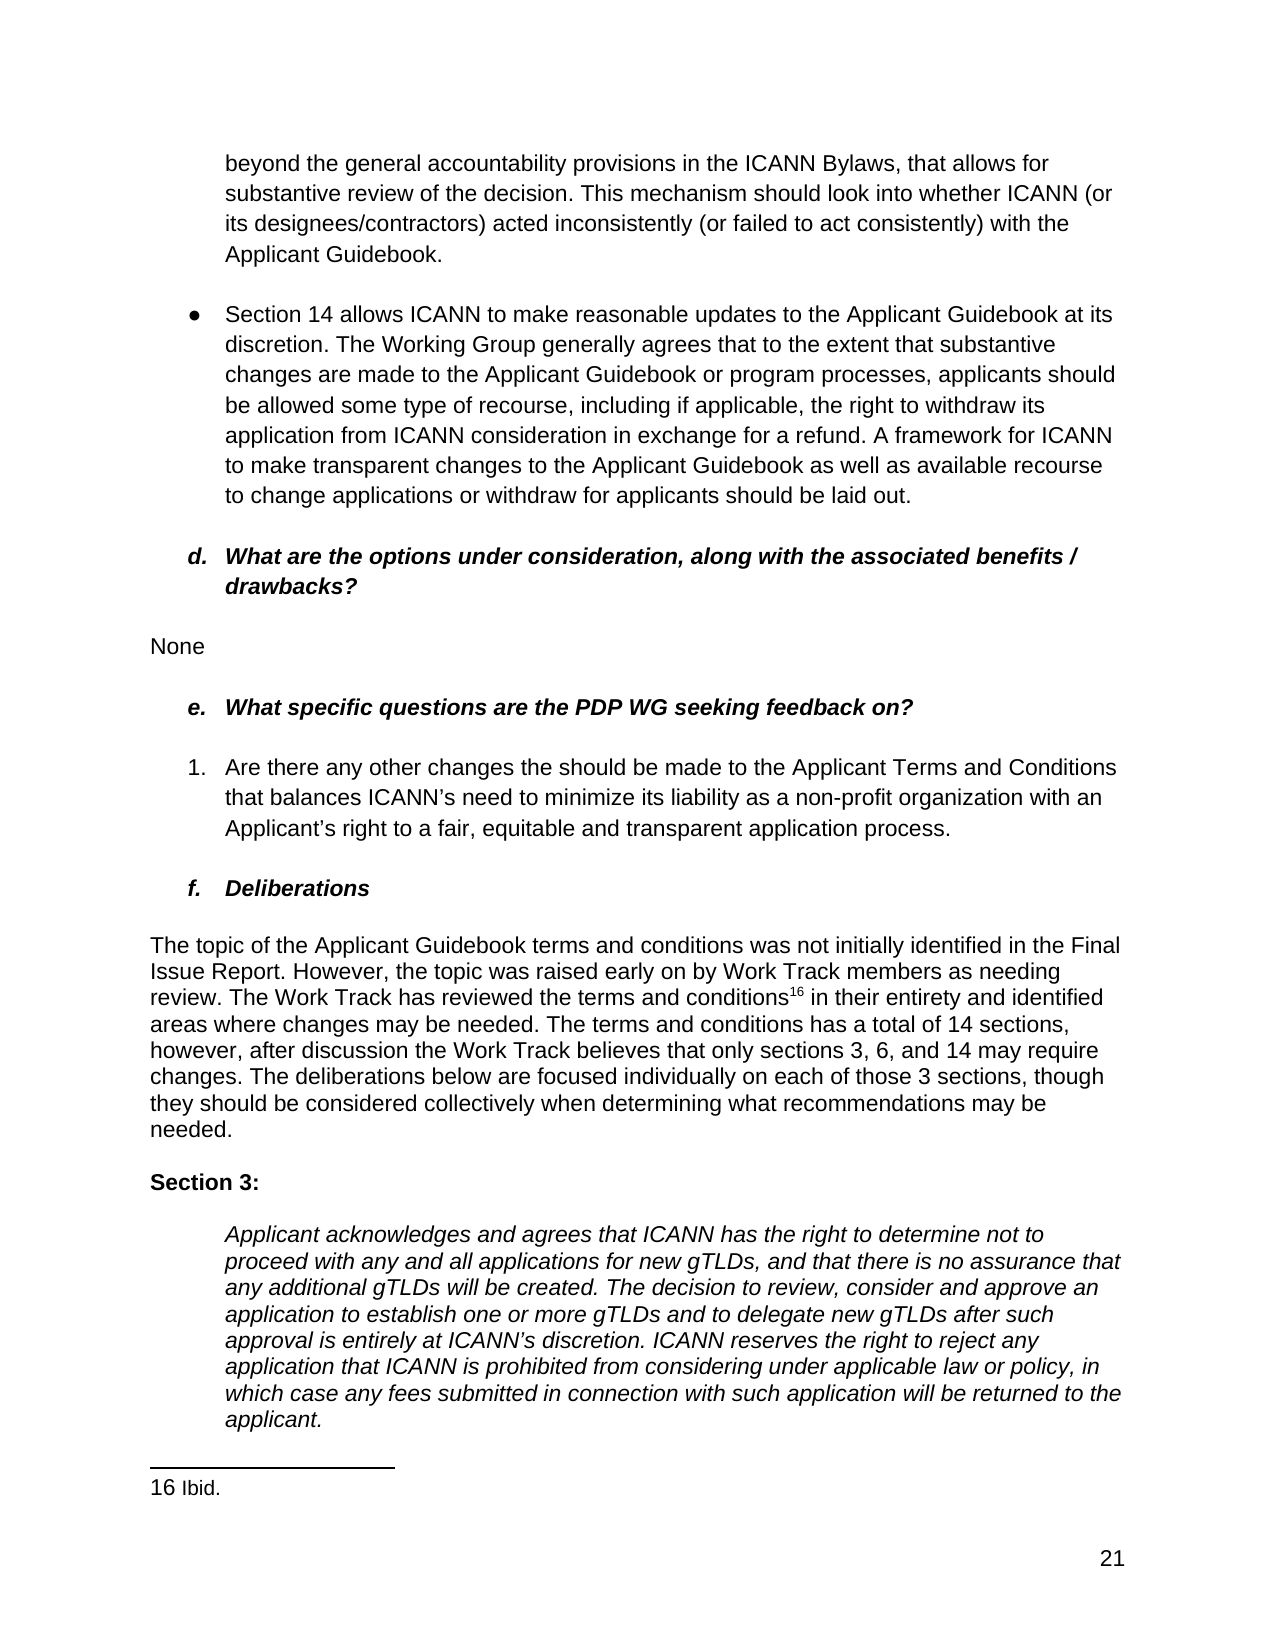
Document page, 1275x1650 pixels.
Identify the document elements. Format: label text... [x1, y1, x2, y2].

text The topic of the Applicant Guidebook terms and conditions was not initially identified in the Final Issue Report. However, the topic was raised early on by Work Track members as needing review. The Work Track has reviewed the terms and conditions in their entirety and identified areas where changes may be needed. The terms and conditions has a total of 14 sections, however, after discussion the Work Track believes that only sections 3, 6, and 14 may require changes. The deliberations below are focused individually on each of those 3 sections, though they should be considered collectively when determining what recommendations may be needed. [150, 932, 1125, 1142]
text Section 3: [150, 1169, 1125, 1195]
list Are there any other changes the should be made to the Applicant Terms and Conditions that balances ICANN’s need to minimize its liability as a non-profit organization with an Applicant’s right to a fair, equitable and transparent application process. [187, 754, 1125, 841]
text None [150, 633, 1125, 660]
list Deliberations [187, 875, 1125, 901]
list Section 14 allows ICANN to make reasonable updates to the Applicant Guidebook at its discretion. The Working Group generally agrees that to the extent that substantive changes are made to the Applicant Guidebook or program processes, applicants should be allowed some type of recourse, including if applicable, the right to withdraw its application from ICANN consideration in exchange for a refund. A framework for ICANN to make transparent changes to the Applicant Guidebook as well as available recourse to change applications or withdraw for applicants should be laid out. [187, 301, 1125, 509]
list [187, 150, 1125, 267]
list What specific questions are the PDP WG seeking feedback on? [187, 694, 1125, 720]
text Applicant acknowledges and agrees that ICANN has the right to determine not to proceed with any and all applications for new gTLDs, and that there is no assurance that any additional gTLDs will be created. The decision to review, consider and approve an application to establish one or more gTLDs and to delegate new gTLDs after such approval is entirely at ICANN’s discretion. ICANN reserves the right to reject any application that ICANN is prohibited from considering under applicable law or policy, in which case any fees submitted in connection with such application will be returned to the applicant. [225, 1221, 1125, 1432]
list What are the options under consideration, along with the associated benefits / drawbacks? [187, 543, 1125, 599]
